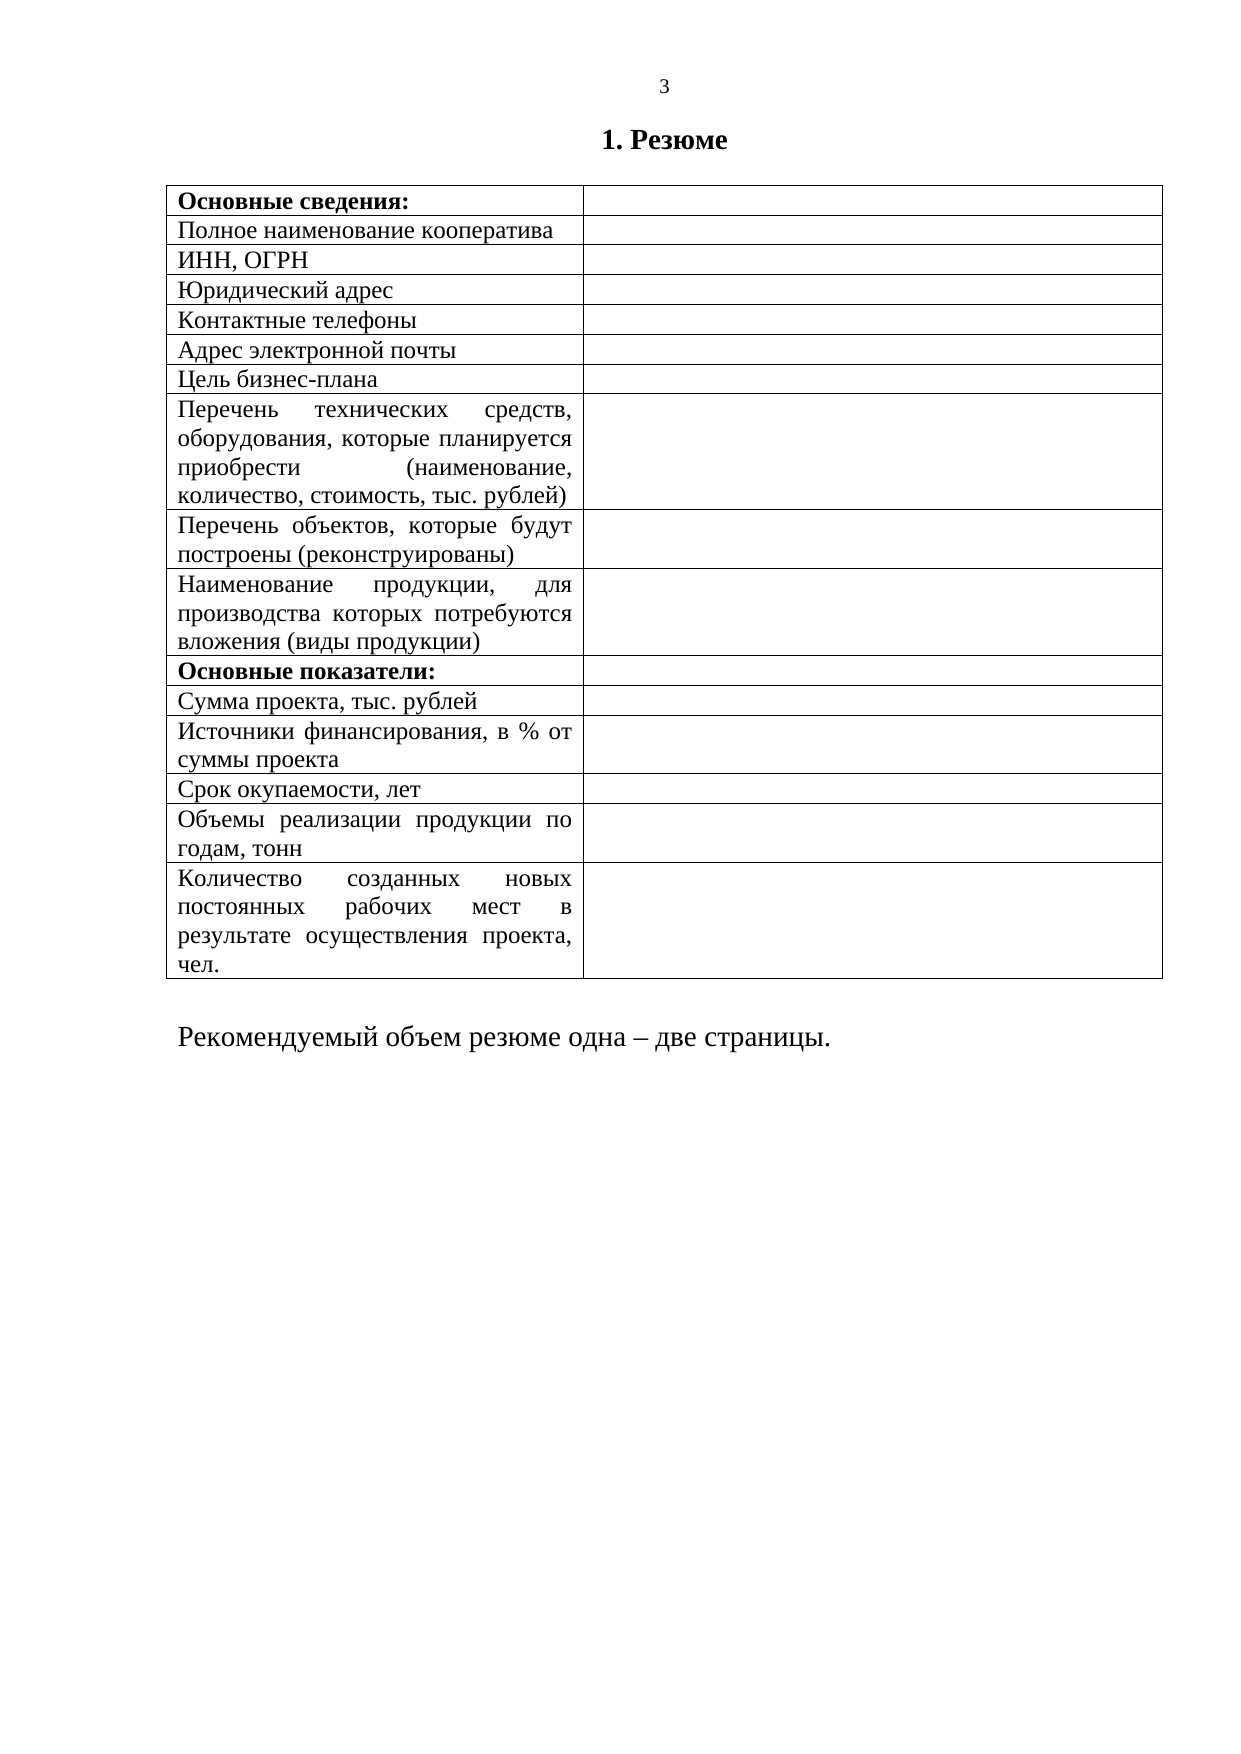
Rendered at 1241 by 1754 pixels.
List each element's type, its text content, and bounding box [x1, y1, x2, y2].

table_cell Срок окупаемости, лет [167, 774, 583, 803]
table_cell [584, 569, 1162, 655]
table_cell [584, 863, 1162, 978]
table_cell [584, 216, 1162, 244]
table_cell Цель бизнес-плана [167, 365, 583, 393]
table_cell Источники финансирования, в % от суммы проекта [167, 716, 583, 773]
table_cell Полное наименование кооператива [167, 216, 583, 244]
table_cell [584, 774, 1162, 803]
table_cell ИНН, ОГРН [167, 245, 583, 274]
text 1. Резюме [177, 122, 1152, 156]
table_cell [584, 335, 1162, 363]
table_cell Юридический адрес [167, 275, 583, 304]
table_cell [584, 305, 1162, 334]
table_cell Адрес электронной почты [167, 335, 583, 363]
table_cell Контактные телефоны [167, 305, 583, 334]
table_cell Перечень технических средств, оборудования, которые планируется приобрести (наименование, количество, стоимость, тыс. рублей) [167, 394, 583, 509]
table_cell [584, 365, 1162, 393]
table_cell Объемы реализации продукции по годам, тонн [167, 804, 583, 862]
table_header [584, 186, 1162, 214]
table_cell [584, 656, 1162, 685]
table_cell [584, 716, 1162, 773]
table_cell [584, 275, 1162, 304]
table_header Основные сведения: [167, 186, 583, 214]
table_cell Основные показатели: [167, 656, 583, 685]
table_cell Перечень объектов, которые будут построены (реконструированы) [167, 510, 583, 568]
table_cell [584, 686, 1162, 715]
table_cell Наименование продукции, для производства которых потребуются вложения (виды продукции) [167, 569, 583, 655]
table_cell [584, 510, 1162, 568]
table_cell Сумма проекта, тыс. рублей [167, 686, 583, 715]
text Рекомендуемый объем резюме одна – две страницы. [177, 1019, 1152, 1052]
table_cell [584, 804, 1162, 862]
table_cell Количество созданных новых постоянных рабочих мест в результате осуществления проекта, чел. [167, 863, 583, 978]
table_cell [584, 245, 1162, 274]
table_cell [584, 394, 1162, 509]
